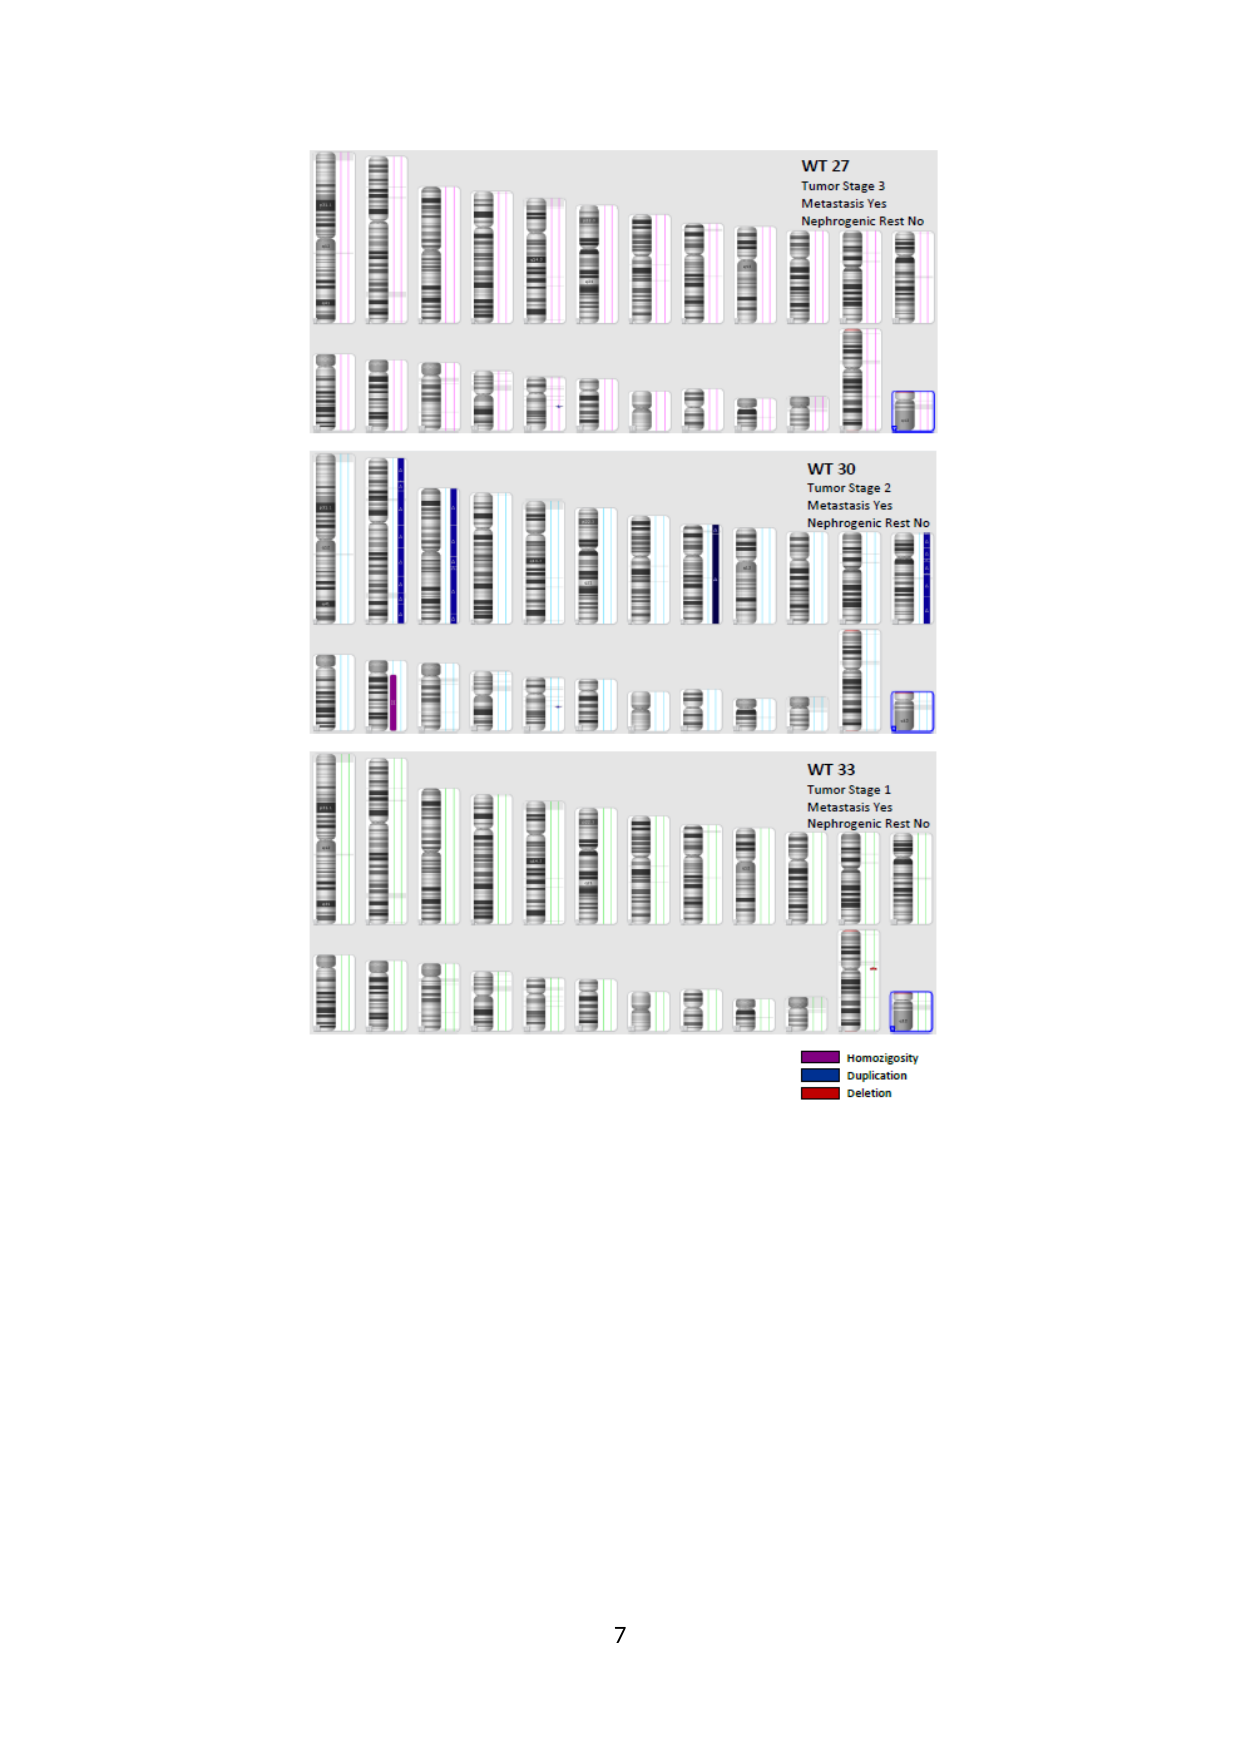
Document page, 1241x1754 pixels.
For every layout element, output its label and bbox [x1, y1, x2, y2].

picture [302, 150, 939, 1126]
